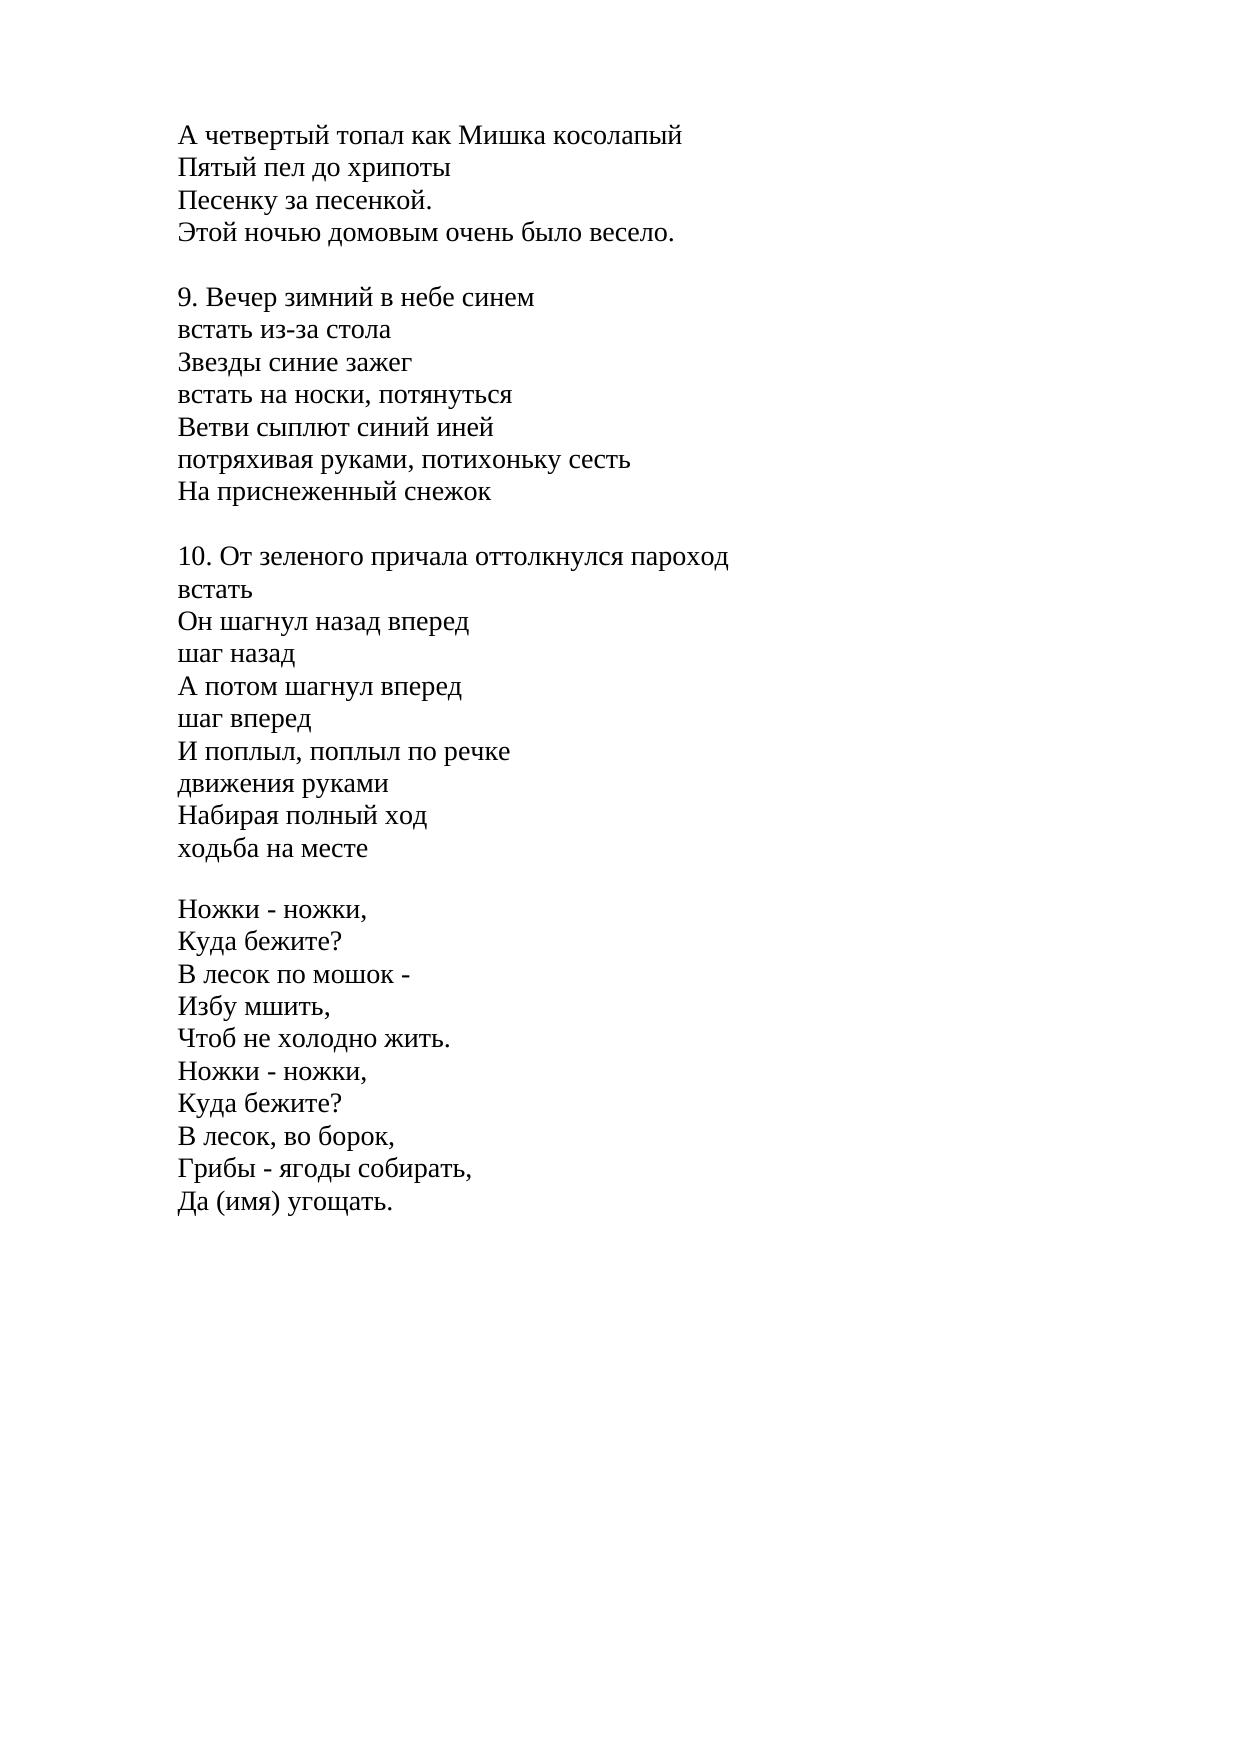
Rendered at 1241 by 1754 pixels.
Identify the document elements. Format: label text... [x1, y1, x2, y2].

text Да (имя) угощать. [177, 1183, 1152, 1216]
text 9. Вечер зимний в небе синем [177, 280, 1152, 312]
text 10. От зеленого причала оттолкнулся пароход [177, 539, 1152, 572]
text ходьба на месте [177, 831, 1152, 863]
text Песенку за песенкой. [177, 183, 1152, 215]
text Чтоб не холодно жить. [177, 1022, 1152, 1054]
text Звезды синие зажег [177, 345, 1152, 377]
text А потом шагнул вперед [177, 669, 1152, 701]
text На приснеженный снежок [177, 474, 1152, 507]
text встать [177, 572, 1152, 604]
text Ножки - ножки, [177, 892, 1152, 924]
text Этой ночью домовым очень было весело. [177, 215, 1152, 248]
text Избу мшить, [177, 989, 1152, 1022]
text Ветви сыплют синий иней [177, 410, 1152, 442]
text Он шагнул назад вперед [177, 604, 1152, 636]
text шаг назад [177, 636, 1152, 669]
text шаг вперед [177, 701, 1152, 734]
text В лесок по мошок - [177, 957, 1152, 989]
text Куда бежите? [177, 1086, 1152, 1119]
text Набирая полный ход [177, 798, 1152, 831]
text движения руками [177, 766, 1152, 798]
text Пятый пел до хрипоты [177, 151, 1152, 183]
text И поплыл, поплыл по речке [177, 734, 1152, 766]
text В лесок, во борок, [177, 1119, 1152, 1151]
text потряхивая руками, потихоньку сесть [177, 442, 1152, 474]
text Грибы - ягоды собирать, [177, 1151, 1152, 1183]
text А четвертый топал как Мишка косолапый [177, 118, 1152, 151]
text встать на носки, потянуться [177, 377, 1152, 410]
text Куда бежите? [177, 924, 1152, 957]
text встать из-за стола [177, 312, 1152, 345]
text Ножки - ножки, [177, 1054, 1152, 1086]
